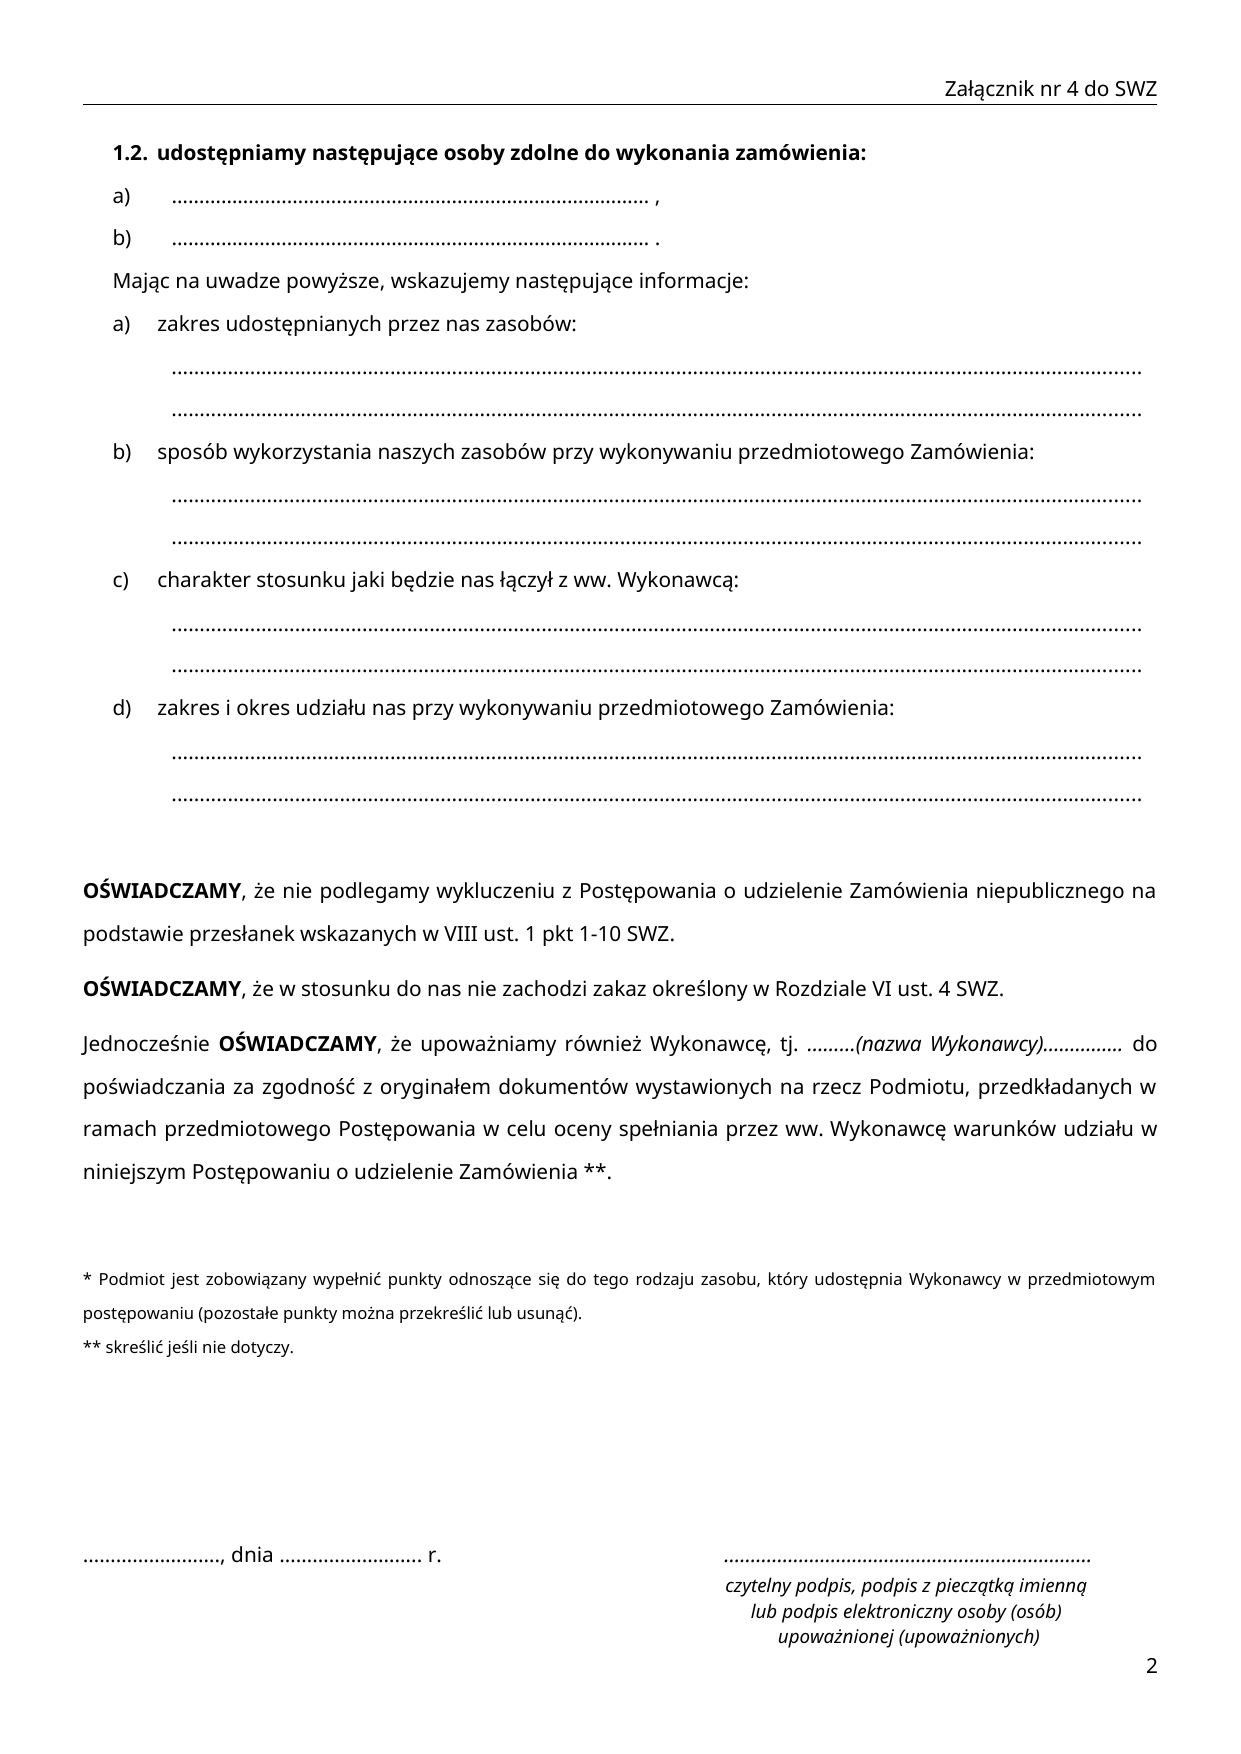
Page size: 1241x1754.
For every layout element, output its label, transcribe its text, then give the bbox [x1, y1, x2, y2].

list charakter stosunku jaki będzie nas łączył z ww. Wykonawcą: [112, 565, 1157, 593]
text upoważnionej (upoważnionych) [83, 1624, 1157, 1649]
text * Podmiot jest zobowiązany wypełnić punkty odnoszące się do tego rodzaju zasobu, który udostępnia Wykonawcy w przedmiotowym postępowaniu (pozostałe punkty można przekreślić lub usunąć). [83, 1268, 1157, 1324]
list udostępniamy następujące osoby zdolne do wykonania zamówienia: [112, 138, 1157, 167]
text ** skreślić jeśli nie dotyczy. [83, 1336, 1157, 1358]
text Mając na uwadze powyższe, wskazujemy następujące informacje: [112, 266, 1157, 294]
list zakres i okres udziału nas przy wykonywaniu przedmiotowego Zamówienia: [112, 693, 1157, 722]
text czytelny podpis, podpis z pieczątką imienną [83, 1573, 1157, 1598]
list …………………………………………………………………………… , [112, 181, 1157, 209]
list sposób wykorzystania naszych zasobów przy wykonywaniu przedmiotowego Zamówienia: [112, 437, 1157, 465]
list …………………………………………………………………………… . [112, 223, 1157, 252]
text OŚWIADCZAMY, że w stosunku do nas nie zachodzi zakaz określony w Rozdziale VI ust. 4 SWZ. [83, 974, 1157, 1002]
text lub podpis elektroniczny osoby (osób) [83, 1598, 1157, 1624]
text OŚWIADCZAMY, że nie podlegamy wykluczeniu z Postępowania o udzielenie Zamówienia niepublicznego na podstawie przesłanek wskazanych w VIII ust. 1 pkt 1-10 SWZ. [83, 876, 1157, 947]
text ……………………., dnia …………………….. r. …………………………………………………………… [83, 1540, 1157, 1569]
text Jednocześnie OŚWIADCZAMY, że upoważniamy również Wykonawcę, tj. ………(nazwa Wykonawcy)…………... do poświadczania za zgodność z oryginałem dokumentów wystawionych na rzecz Podmiotu, przedkładanych w ramach przedmiotowego Postępowania w celu oceny spełniania przez ww. Wykonawcę warunków udziału w niniejszym Postępowaniu o udzielenie Zamówienia **. [83, 1029, 1157, 1185]
list zakres udostępnianych przez nas zasobów: [112, 309, 1157, 337]
